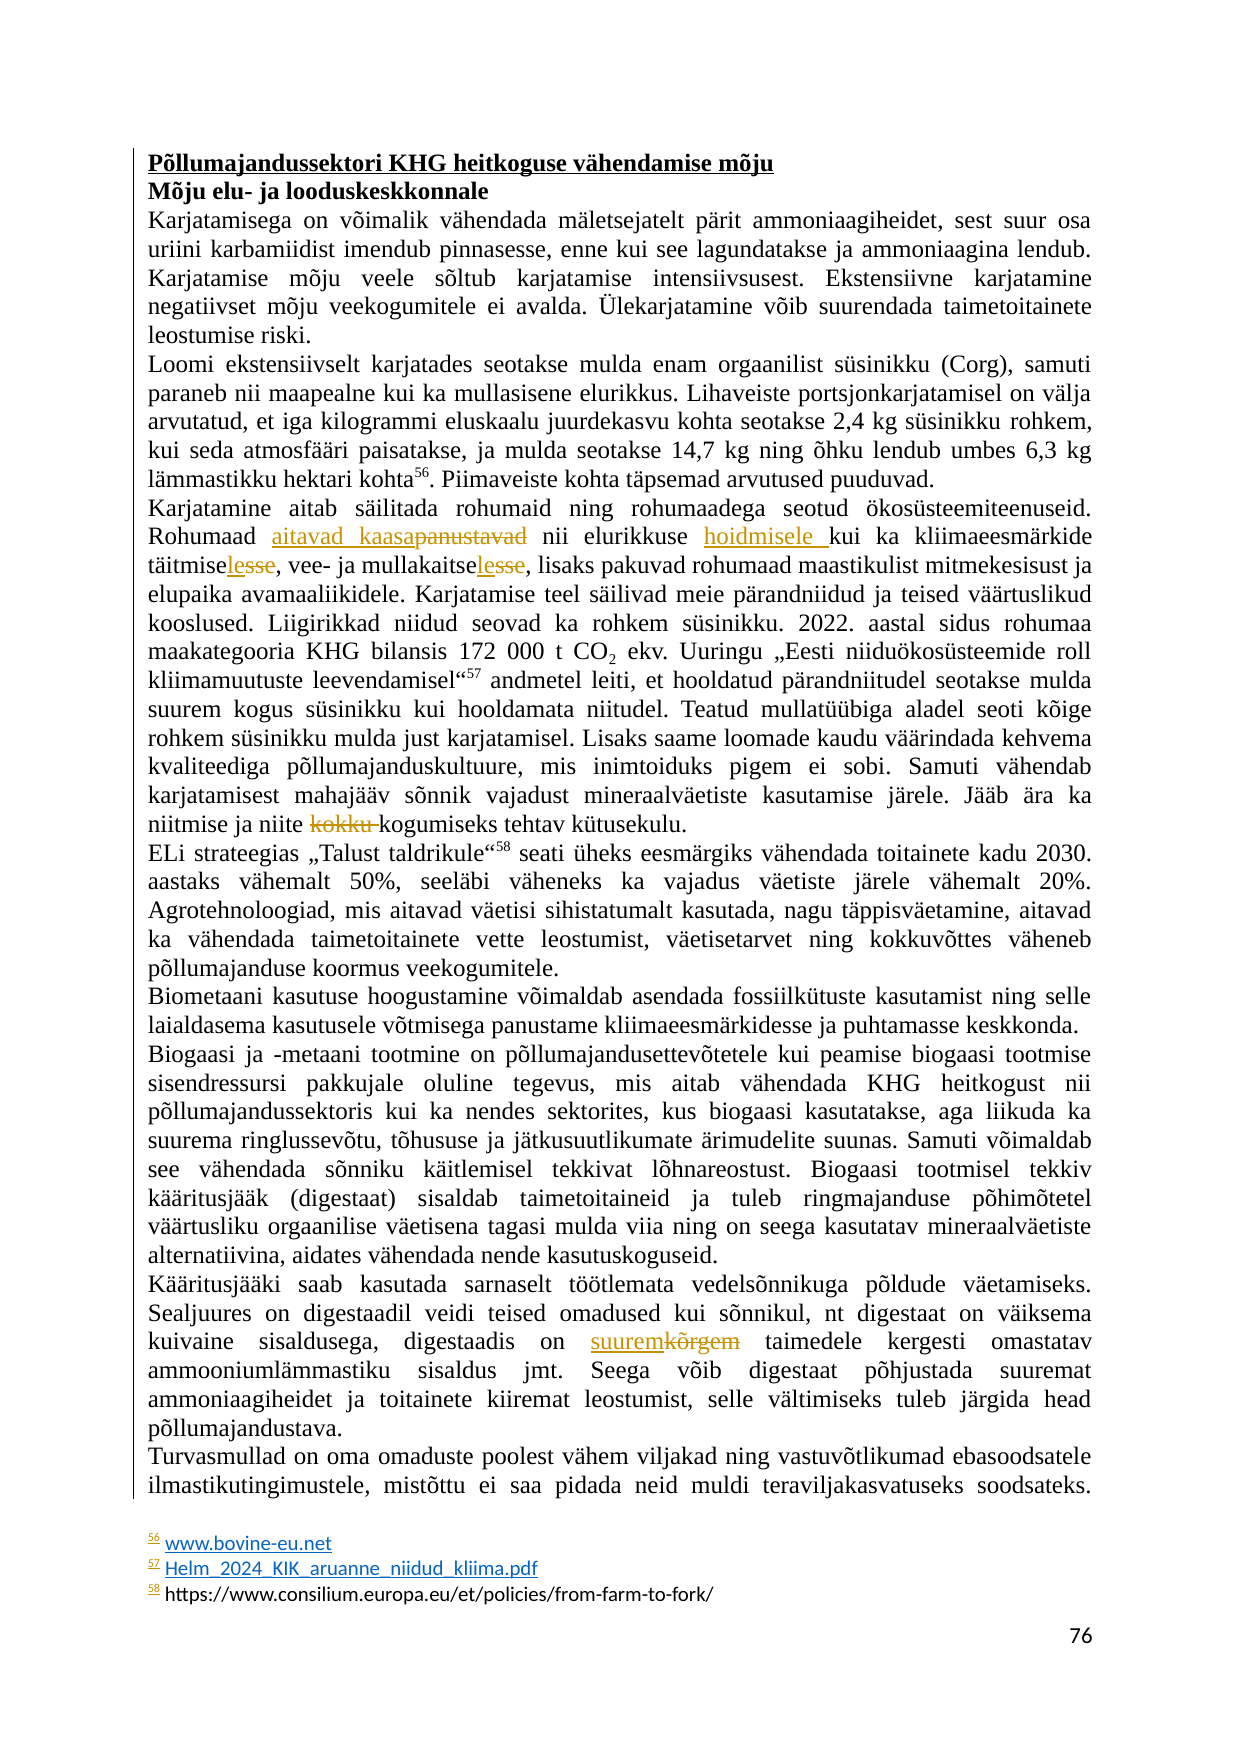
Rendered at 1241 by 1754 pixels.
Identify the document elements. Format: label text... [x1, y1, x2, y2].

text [148, 1441, 1092, 1499]
text Kääritusjääki saab kasutada sarnaselt töötlemata vedelsõnnikuga põldude väetamiseks. Sealjuures on digestaadil veidi teised omadused kui sõnnikul, nt digestaat on väiksema kuivaine sisaldusega, digestaadis on taimedele kergesti omastatav ammooniumlämmastiku sisaldus jmt. Seega võib digestaat põhjustada suuremat ammoniaagiheidet ja toitainete kiiremat leostumist, selle vältimiseks tuleb järgida head põllumajandustava. [148, 1269, 1092, 1441]
text Loomi ekstensiivselt karjatades seotakse mulda enam orgaanilist süsinikku (Corg), samuti paraneb nii maapealne kui ka mullasisene elurikkus. Lihaveiste portsjonkarjatamisel on välja arvutatud, et iga kilogrammi eluskaalu juurdekasvu kohta seotakse 2,4 kg süsinikku rohkem, kui seda atmosfääri paisatakse, ja mulda seotakse 14,7 kg ning õhku lendub umbes 6,3 kg lämmastikku hektari kohta. Piimaveiste kohta täpsemad arvutused puuduvad. [148, 349, 1092, 493]
text ELi strateegias „Talust taldrikule“ seati üheks eesmärgiks vähendada toitainete kadu 2030. aastaks vähemalt 50%, seeläbi väheneks ka vajadus väetiste järele vähemalt 20%. Agrotehnoloogiad, mis aitavad väetisi sihistatumalt kasutada, nagu täppisväetamine, aitavad ka vähendada taimetoitainete vette leostumist, väetisetarvet ning kokkuvõttes väheneb põllumajanduse koormus veekogumitele. [148, 838, 1092, 981]
text Biogaasi ja -metaani tootmine on põllumajandusettevõtetele kui peamise biogaasi tootmise sisendressursi pakkujale oluline tegevus, mis aitab vähendada KHG heitkogust nii põllumajandussektoris kui ka nendes sektorites, kus biogaasi kasutatakse, aga liikuda ka suurema ringlussevõtu, tõhususe ja jätkusuutlikumate ärimudelite suunas. Samuti võimaldab see vähendada sõnniku käitlemisel tekkivat lõhnareostust. Biogaasi tootmisel tekkiv kääritusjääk (digestaat) sisaldab taimetoitaineid ja tuleb ringmajanduse põhimõtetel väärtusliku orgaanilise väetisena tagasi mulda viia ning on seega kasutatav mineraalväetiste alternatiivina, aidates vähendada nende kasutuskoguseid. [148, 1039, 1092, 1269]
text Mõju elu- ja looduskeskkonnale [148, 176, 1092, 205]
text Põllumajandussektori KHG heitkoguse vähendamise mõju [148, 148, 1092, 176]
text Karjatamisega on võimalik vähendada mäletsejatelt pärit ammoniaagiheidet, sest suur osa uriini karbamiidist imendub pinnasesse, enne kui see lagundatakse ja ammoniaagina lendub. Karjatamise mõju veele sõltub karjatamise intensiivsusest. Ekstensiivne karjatamine negatiivset mõju veekogumitele ei avalda. Ülekarjatamine võib suurendada taimetoitainete leostumise riski. [148, 205, 1092, 349]
text Karjatamine aitab säilitada rohumaid ning rohumaadega seotud ökosüsteemiteenuseid. Rohumaad nii elurikkuse kui ka kliimaeesmärkide täitmise, vee- ja mullakaitse, lisaks pakuvad rohumaad maastikulist mitmekesisust ja elupaika avamaaliikidele. Karjatamise teel säilivad meie pärandniidud ja teised väärtuslikud kooslused. Liigirikkad niidud seovad ka rohkem süsinikku. 2022. aastal sidus rohumaa maakategooria KHG bilansis 172 000 t CO₂ ekv. Uuringu „Eesti niiduökosüsteemide roll kliimamuutuste leevendamisel“ andmetel leiti, et hooldatud pärandniitudel seotakse mulda suurem kogus süsinikku kui hooldamata niitudel. Teatud mullatüübiga aladel seoti kõige rohkem süsinikku mulda just karjatamisel. Lisaks saame loomade kaudu väärindada kehvema kvaliteediga põllumajanduskultuure, mis inimtoiduks pigem ei sobi. Samuti vähendab karjatamisest mahajääv sõnnik vajadust mineraalväetiste kasutamise järele. Jääb ära ka niitmise ja niite kogumiseks tehtav kütusekulu. [148, 493, 1092, 838]
text Biometaani kasutuse hoogustamine võimaldab asendada fossiilkütuste kasutamist ning selle laialdasema kasutusele võtmisega panustame kliimaeesmärkidesse ja puhtamasse keskkonda. [148, 981, 1092, 1039]
